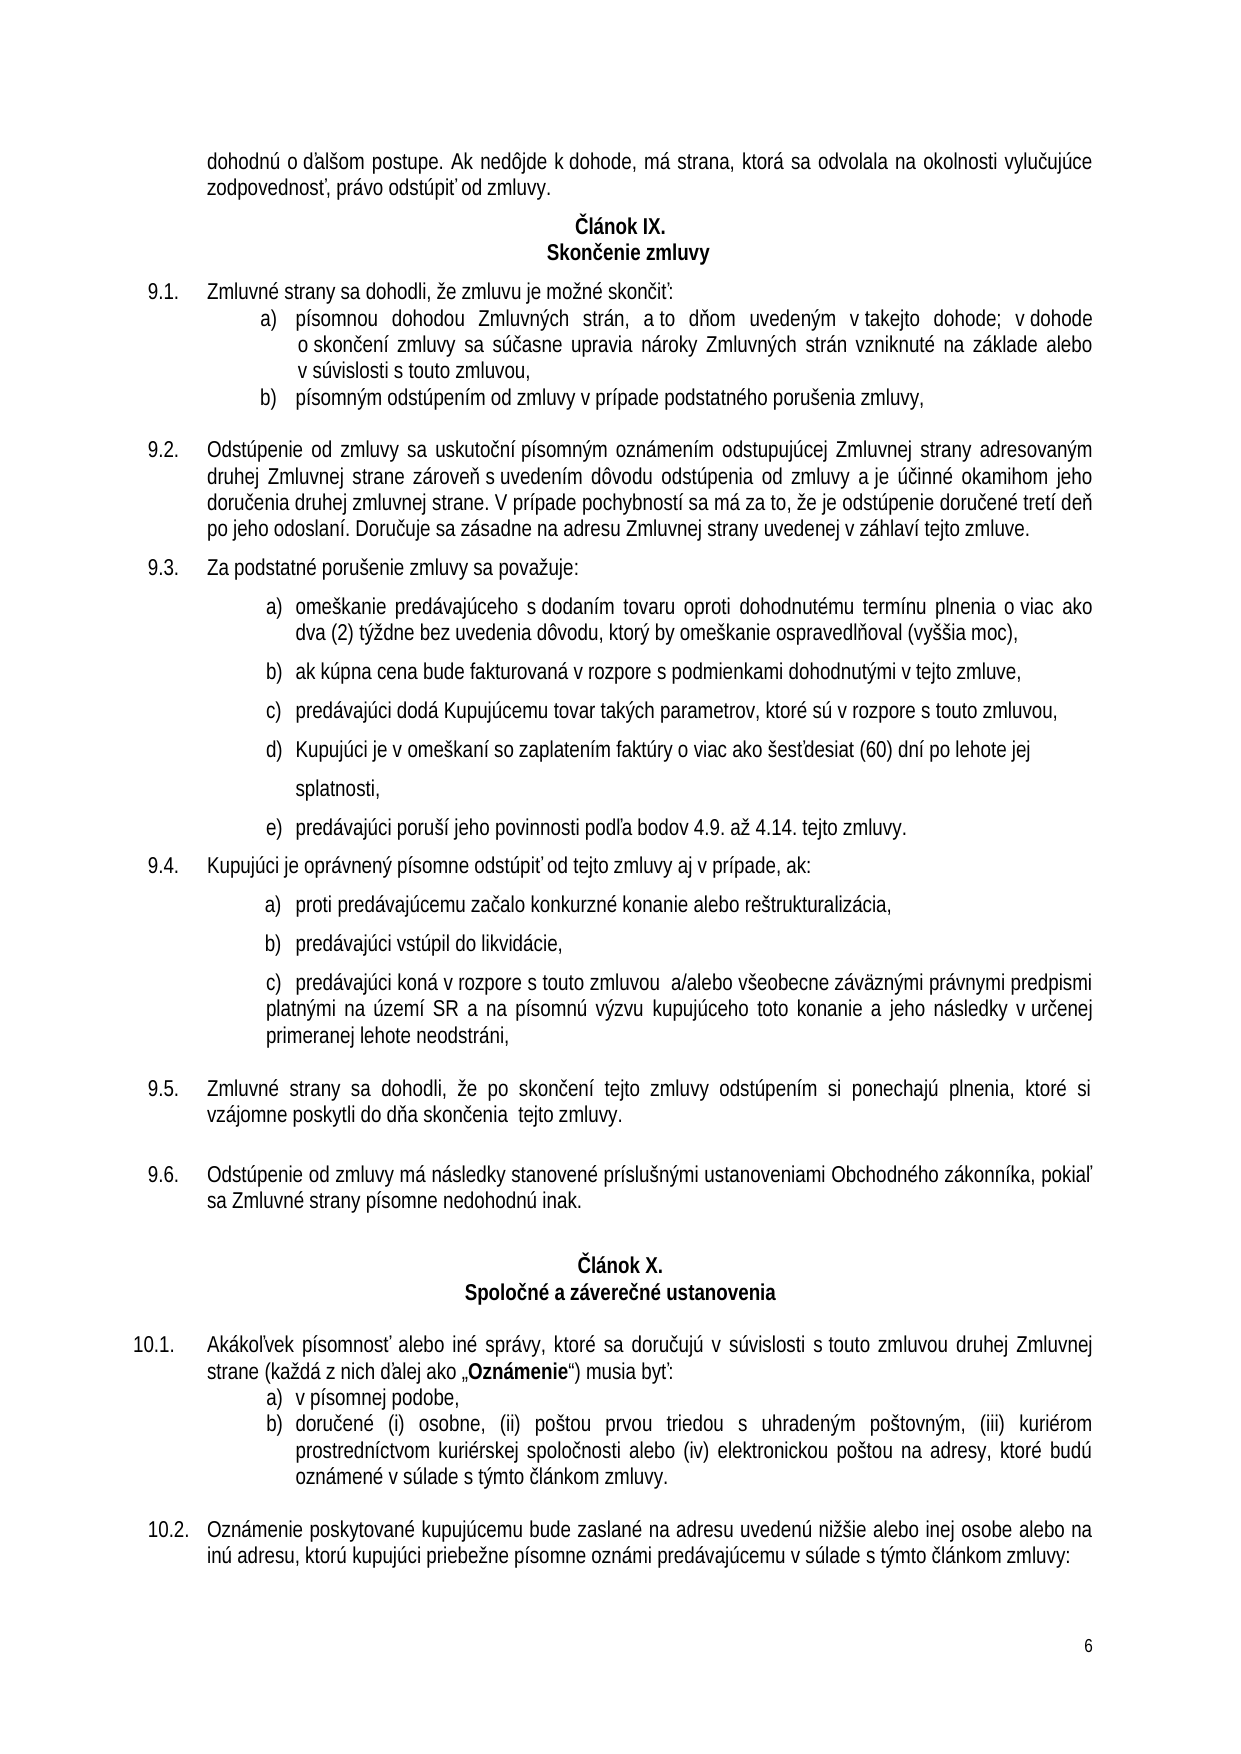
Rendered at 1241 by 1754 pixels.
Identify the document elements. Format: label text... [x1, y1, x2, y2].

list predávajúci vstúpil do likvidácie, [221, 930, 1092, 957]
list Odstúpenie od zmluvy sa uskutoční písomným oznámením odstupujúcej Zmluvnej strany adresovaným druhej Zmluvnej strane zároveň s uvedením dôvodu odstúpenia od zmluvy a je účinné okamihom jeho doručenia druhej zmluvnej strane. V prípade pochybností sa má za to, že je odstúpenie doručené tretí deň po jeho odoslaní. Doručuje sa zásadne na adresu Zmluvnej strany uvedenej v záhlaví tejto zmluve. [148, 436, 1092, 542]
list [148, 148, 1092, 200]
list omeškanie predávajúceho s dodaním tovaru oproti dohodnutému termínu plnenia o viac ako dva (2) týždne bez uvedenia dôvodu, ktorý by omeškanie ospravedlňoval (vyššia moc), [266, 593, 1092, 646]
list splatnosti, [295, 775, 1092, 801]
list v písomnej podobe, [266, 1384, 1092, 1410]
list Akákoľvek písomnosť alebo iné správy, ktoré sa doručujú v súvislosti s touto zmluvou druhej Zmluvnej strane (každá z nich ďalej ako „Oznámenie“) musia byť: [133, 1331, 1092, 1384]
list Odstúpenie od zmluvy má následky stanovené príslušnými ustanoveniami Obchodného zákonníka, pokiaľ sa Zmluvné strany písomne nedohodnú inak. [148, 1161, 1092, 1213]
list ak kúpna cena bude fakturovaná v rozpore s podmienkami dohodnutými v tejto zmluve, [266, 658, 1092, 684]
list písomnou dohodou Zmluvných strán, a to dňom uvedeným v takejto dohode; v dohode o skončení zmluvy sa súčasne upravia nároky Zmluvných strán vzniknuté na základe alebo v súvislosti s touto zmluvou, [260, 304, 1092, 383]
list doručené (i) osobne, (ii) poštou prvou triedou s uhradeným poštovným, (iii) kuriérom prostredníctvom kuriérskej spoločnosti alebo (iv) elektronickou poštou na adresy, ktoré budú oznámené v súlade s týmto článkom zmluvy. [266, 1410, 1092, 1489]
list predávajúci poruší jeho povinnosti podľa bodov 4.9. až 4.14. tejto zmluvy. [266, 814, 1092, 840]
list písomným odstúpením od zmluvy v prípade podstatného porušenia zmluvy, [260, 383, 1092, 410]
list predávajúci koná v rozpore s touto zmluvou a/alebo všeobecne záväznými právnymi predpismi platnými na území SR a na písomnú výzvu kupujúceho toto konanie a jeho následky v určenej primeranej lehote neodstráni, [266, 969, 1092, 1048]
text Spoločné a záverečné ustanovenia [148, 1279, 1092, 1305]
list proti predávajúcemu začalo konkurzné konanie alebo reštrukturalizácia, [221, 891, 1092, 918]
list Kupujúci je oprávnený písomne odstúpiť od tejto zmluvy aj v prípade, ak: [148, 852, 1092, 879]
list Kupujúci je v omeškaní so zaplatením faktúry o viac ako šesťdesiat (60) dní po lehote jej [266, 736, 1092, 762]
text Článok IX. [148, 213, 1092, 239]
text Článok X. [148, 1252, 1092, 1279]
list Zmluvné strany sa dohodli, že po skončení tejto zmluvy odstúpením si ponechajú plnenia, ktoré si vzájomne poskytli do dňa skončenia tejto zmluvy. [148, 1074, 1092, 1127]
list predávajúci dodá Kupujúcemu tovar takých parametrov, ktoré sú v rozpore s touto zmluvou, [266, 697, 1092, 723]
list Za podstatné porušenie zmluvy sa považuje: [148, 554, 1092, 581]
list Oznámenie poskytované kupujúcemu bude zaslané na adresu uvedenú nižšie alebo inej osobe alebo na inú adresu, ktorú kupujúci priebežne písomne oznámi predávajúcemu v súlade s týmto článkom zmluvy: [148, 1516, 1092, 1568]
text Skončenie zmluvy [148, 239, 1092, 266]
list Zmluvné strany sa dohodli, že zmluvu je možné skončiť: [148, 278, 1092, 304]
